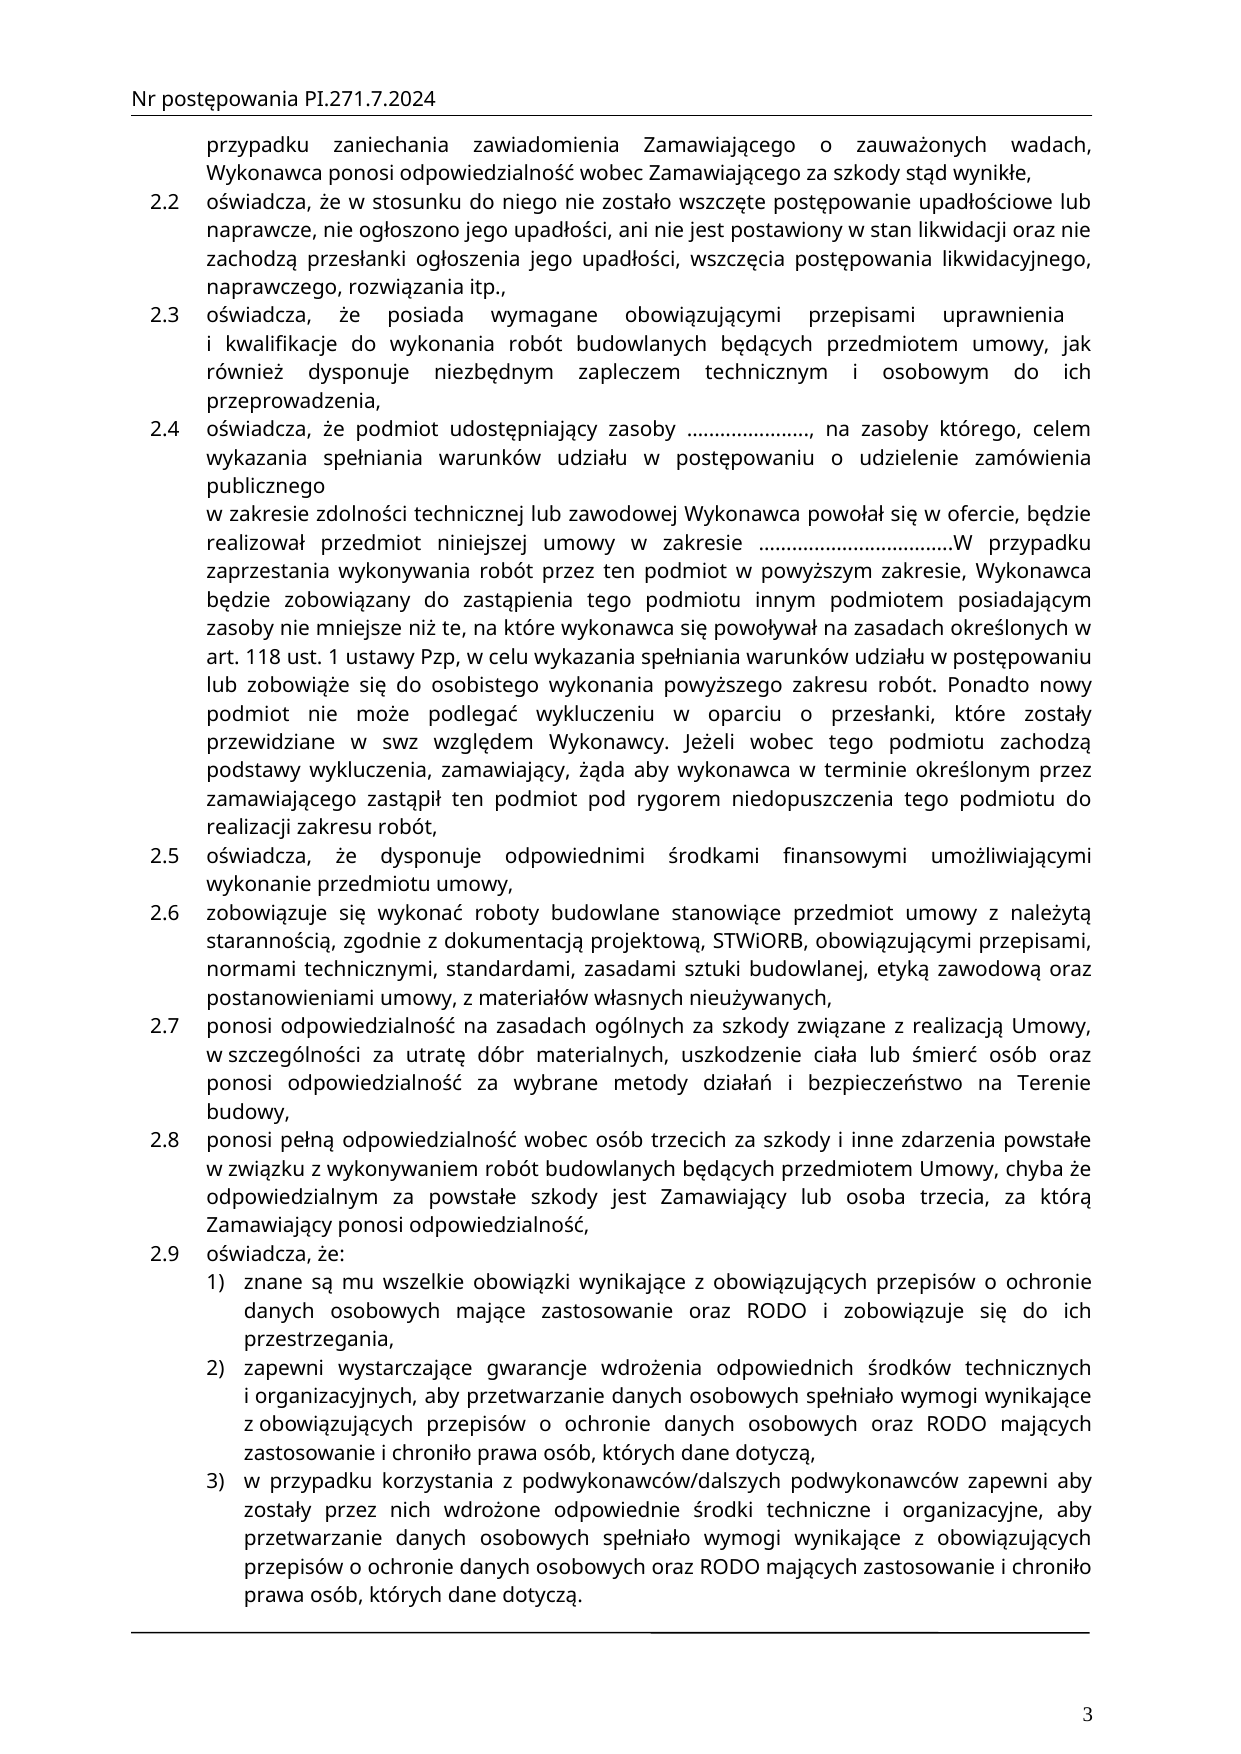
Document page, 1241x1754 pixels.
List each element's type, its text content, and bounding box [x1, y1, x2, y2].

list oświadcza, że posiada wymagane obowiązującymi przepisami uprawnienia i kwalifikacje do wykonania robót budowlanych będących przedmiotem umowy, jak również dysponuje niezbędnym zapleczem technicznym i osobowym do ich przeprowadzenia, [150, 301, 1092, 414]
list ponosi odpowiedzialność na zasadach ogólnych za szkody związane z realizacją Umowy, w szczególności za utratę dóbr materialnych, uszkodzenie ciała lub śmierć osób oraz ponosi odpowiedzialność za wybrane metody działań i bezpieczeństwo na Terenie budowy, [150, 1011, 1092, 1125]
list zobowiązuje się wykonać roboty budowlane stanowiące przedmiot umowy z należytą starannością, zgodnie z dokumentacją projektową, STWiORB, obowiązującymi przepisami, normami technicznymi, standardami, zasadami sztuki budowlanej, etyką zawodową oraz postanowieniami umowy, z materiałów własnych nieużywanych, [150, 898, 1092, 1011]
list ponosi pełną odpowiedzialność wobec osób trzecich za szkody i inne zdarzenia powstałe w związku z wykonywaniem robót budowlanych będących przedmiotem Umowy, chyba że odpowiedzialnym za powstałe szkody jest Zamawiający lub osoba trzecia, za którą Zamawiający ponosi odpowiedzialność, [150, 1125, 1092, 1239]
list w przypadku korzystania z podwykonawców/dalszych podwykonawców zapewni aby zostały przez nich wdrożone odpowiednie środki techniczne i organizacyjne, aby przetwarzanie danych osobowych spełniało wymogi wynikające z obowiązujących przepisów o ochronie danych osobowych oraz RODO mających zastosowanie i chroniło prawa osób, których dane dotyczą. [206, 1466, 1092, 1609]
list oświadcza, że: [150, 1239, 1092, 1267]
list znane są mu wszelkie obowiązki wynikające z obowiązujących przepisów o ochronie danych osobowych mające zastosowanie oraz RODO i zobowiązuje się do ich przestrzegania, [206, 1267, 1092, 1353]
list oświadcza, że dysponuje odpowiednimi środkami finansowymi umożliwiającymi wykonanie przedmiotu umowy, [150, 841, 1092, 898]
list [150, 130, 1092, 187]
list oświadcza, że podmiot udostępniający zasoby …..................., na zasoby którego, celem wykazania spełniania warunków udziału w postępowaniu o udzielenie zamówienia publicznego w zakresie zdolności technicznej lub zawodowej Wykonawca powołał się w ofercie, będzie realizował przedmiot niniejszej umowy w zakresie …................................W przypadku zaprzestania wykonywania robót przez ten podmiot w powyższym zakresie, Wykonawca będzie zobowiązany do zastąpienia tego podmiotu innym podmiotem posiadającym zasoby nie mniejsze niż te, na które wykonawca się powoływał na zasadach określonych w art. 118 ust. 1 ustawy Pzp, w celu wykazania spełniania warunków udziału w postępowaniu lub zobowiąże się do osobistego wykonania powyższego zakresu robót. Ponadto nowy podmiot nie może podlegać wykluczeniu w oparciu o przesłanki, które zostały przewidziane w swz względem Wykonawcy. Jeżeli wobec tego podmiotu zachodzą podstawy wykluczenia, zamawiający, żąda aby wykonawca w terminie określonym przez zamawiającego zastąpił ten podmiot pod rygorem niedopuszczenia tego podmiotu do realizacji zakresu robót, [150, 414, 1092, 841]
list zapewni wystarczające gwarancje wdrożenia odpowiednich środków technicznych i organizacyjnych, aby przetwarzanie danych osobowych spełniało wymogi wynikające z obowiązujących przepisów o ochronie danych osobowych oraz RODO mających zastosowanie i chroniło prawa osób, których dane dotyczą, [206, 1353, 1092, 1466]
list oświadcza, że w stosunku do niego nie zostało wszczęte postępowanie upadłościowe lub naprawcze, nie ogłoszono jego upadłości, ani nie jest postawiony w stan likwidacji oraz nie zachodzą przesłanki ogłoszenia jego upadłości, wszczęcia postępowania likwidacyjnego, naprawczego, rozwiązania itp., [150, 187, 1092, 301]
